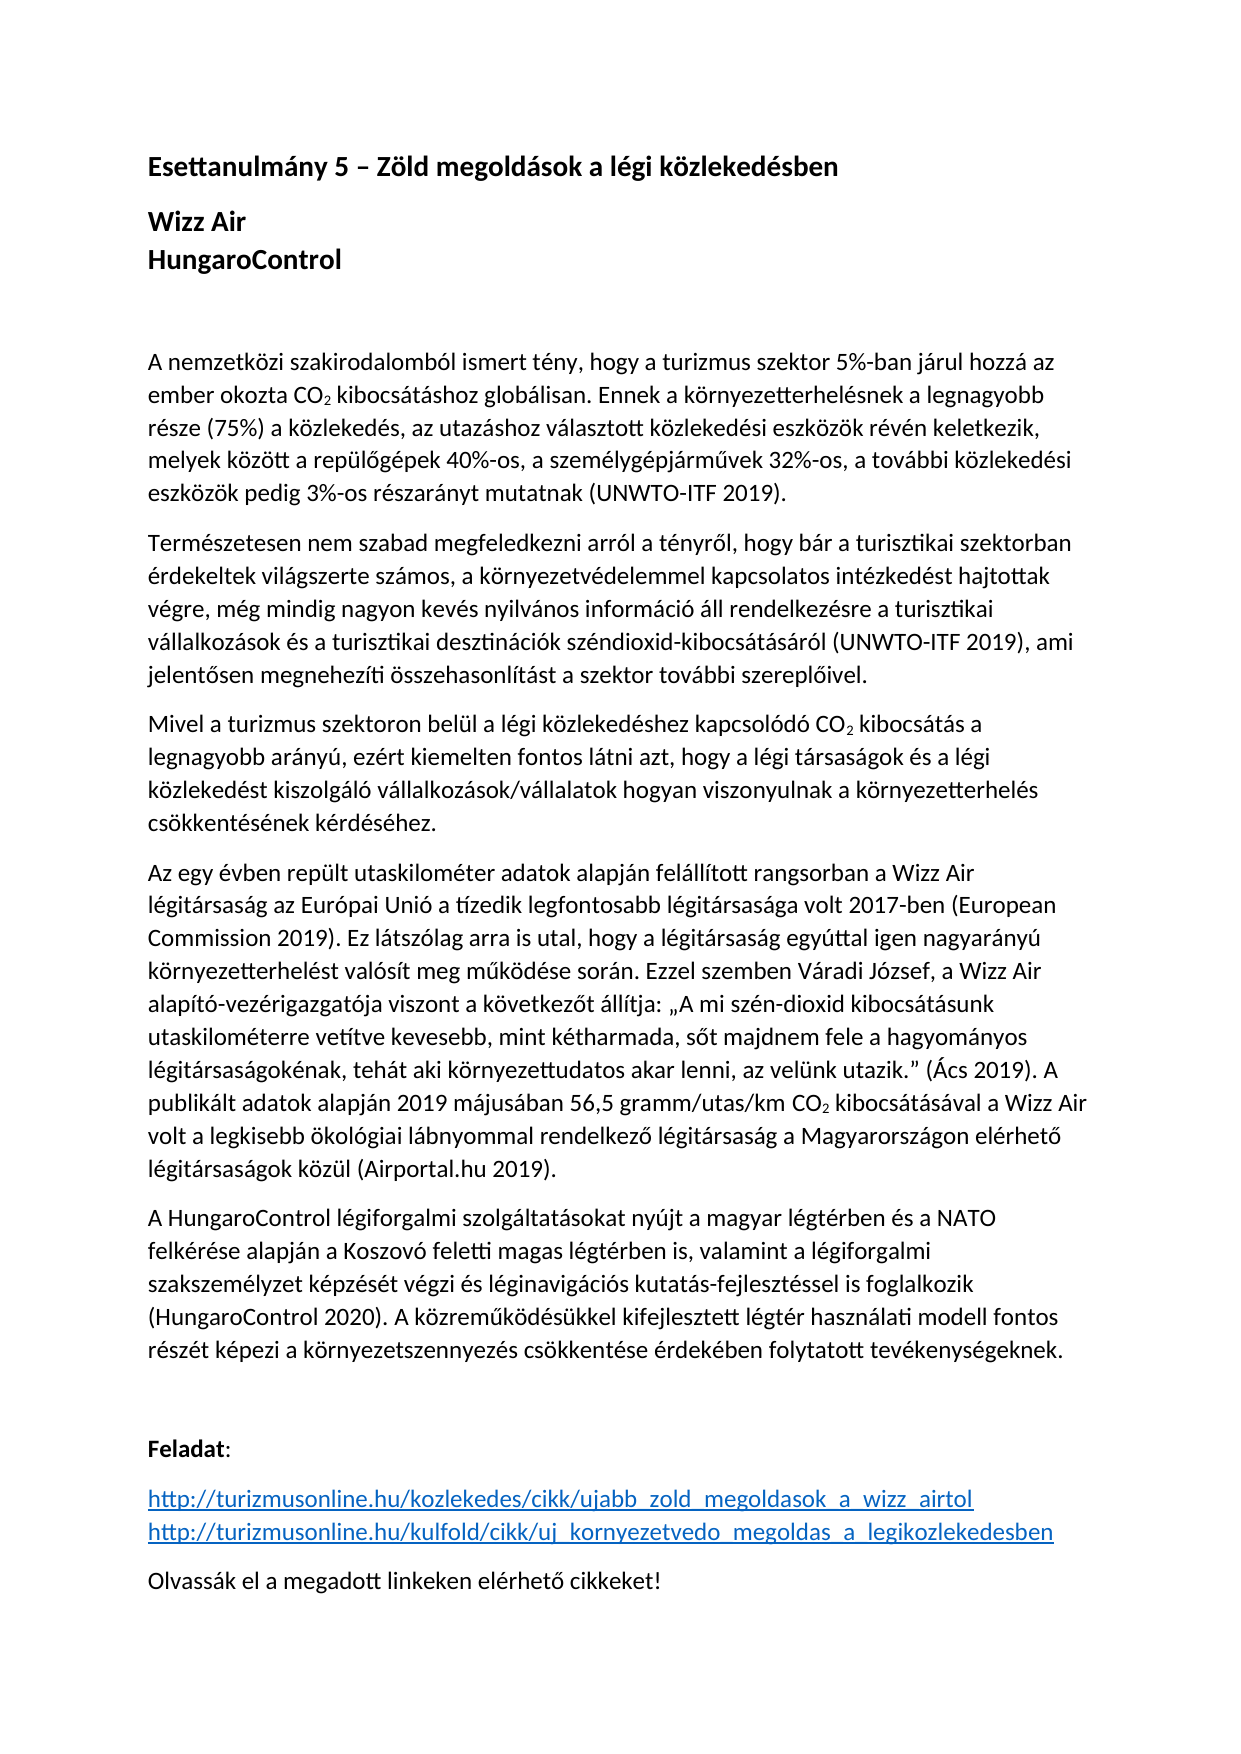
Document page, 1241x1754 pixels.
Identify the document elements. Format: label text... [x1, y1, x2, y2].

text HungaroControl [148, 241, 1093, 277]
text Olvassák el a megadott linkeken elérhető cikkeket! [148, 1565, 1093, 1596]
text A nemzetközi szakirodalomból ismert tény, hogy a turizmus szektor 5%-ban járul hozzá az ember okozta CO2 kibocsátáshoz globálisan. Ennek a környezetterhelésnek a legnagyobb része (75%) a közlekedés, az utazáshoz választott közlekedési eszközök révén keletkezik, melyek között a repülőgépek 40%-os, a személygépjárművek 32%-os, a további közlekedési eszközök pedig 3%-os részarányt mutatnak (UNWTO-ITF 2019). [148, 346, 1093, 508]
text Wizz Air [148, 203, 1093, 238]
text http://turizmusonline.hu/kozlekedes/cikk/ujabb_zold_megoldasok_a_wizz_airtol [148, 1483, 1093, 1513]
text http://turizmusonline.hu/kulfold/cikk/uj_kornyezetvedo_megoldas_a_legikozlekedesben [148, 1516, 1093, 1546]
text Mivel a turizmus szektoron belül a légi közlekedéshez kapcsolódó CO2 kibocsátás a legnagyobb arányú, ezért kiemelten fontos látni azt, hogy a légi társaságok és a légi közlekedést kiszolgáló vállalkozások/vállalatok hogyan viszonyulnak a környezetterhelés csökkentésének kérdéséhez. [148, 708, 1093, 838]
text Az egy évben repült utaskilométer adatok alapján felállított rangsorban a Wizz Air légitársaság az Európai Unió a tízedik legfontosabb légitársasága volt 2017-ben (European Commission 2019). Ez látszólag arra is utal, hogy a légitársaság egyúttal igen nagyarányú környezetterhelést valósít meg működése során. Ezzel szemben Váradi József, a Wizz Air alapító-vezérigazgatója viszont a következőt állítja: „A mi szén-dioxid kibocsátásunk utaskilométerre vetítve kevesebb, mint kétharmada, sőt majdnem fele a hagyományos légitársaságokénak, tehát aki környezettudatos akar lenni, az velünk utazik.” (Ács 2019). A publikált adatok alapján 2019 májusában 56,5 gramm/utas/km CO2 kibocsátásával a Wizz Air volt a legkisebb ökológiai lábnyommal rendelkező légitársaság a Magyarországon elérhető légitársaságok közül (Airportal.hu 2019). [148, 857, 1093, 1183]
text A HungaroControl légiforgalmi szolgáltatásokat nyújt a magyar légtérben és a NATO felkérése alapján a Koszovó feletti magas légtérben is, valamint a légiforgalmi szakszemélyzet képzését végzi és léginavigációs kutatás-fejlesztéssel is foglalkozik (HungaroControl 2020). A közreműködésükkel kifejlesztett légtér használati modell fontos részét képezi a környezetszennyezés csökkentése érdekében folytatott tevékenységeknek. [148, 1202, 1093, 1365]
text Természetesen nem szabad megfeledkezni arról a tényről, hogy bár a turisztikai szektorban érdekeltek világszerte számos, a környezetvédelemmel kapcsolatos intézkedést hajtottak végre, még mindig nagyon kevés nyilvános információ áll rendelkezésre a turisztikai vállalkozások és a turisztikai desztinációk széndioxid-kibocsátásáról (UNWTO-ITF 2019), ami jelentősen megnehezíti összehasonlítást a szektor további szereplőivel. [148, 527, 1093, 689]
text Esettanulmány 5 – Zöld megoldások a légi közlekedésben [148, 148, 1093, 183]
text Feladat: [148, 1433, 1093, 1464]
